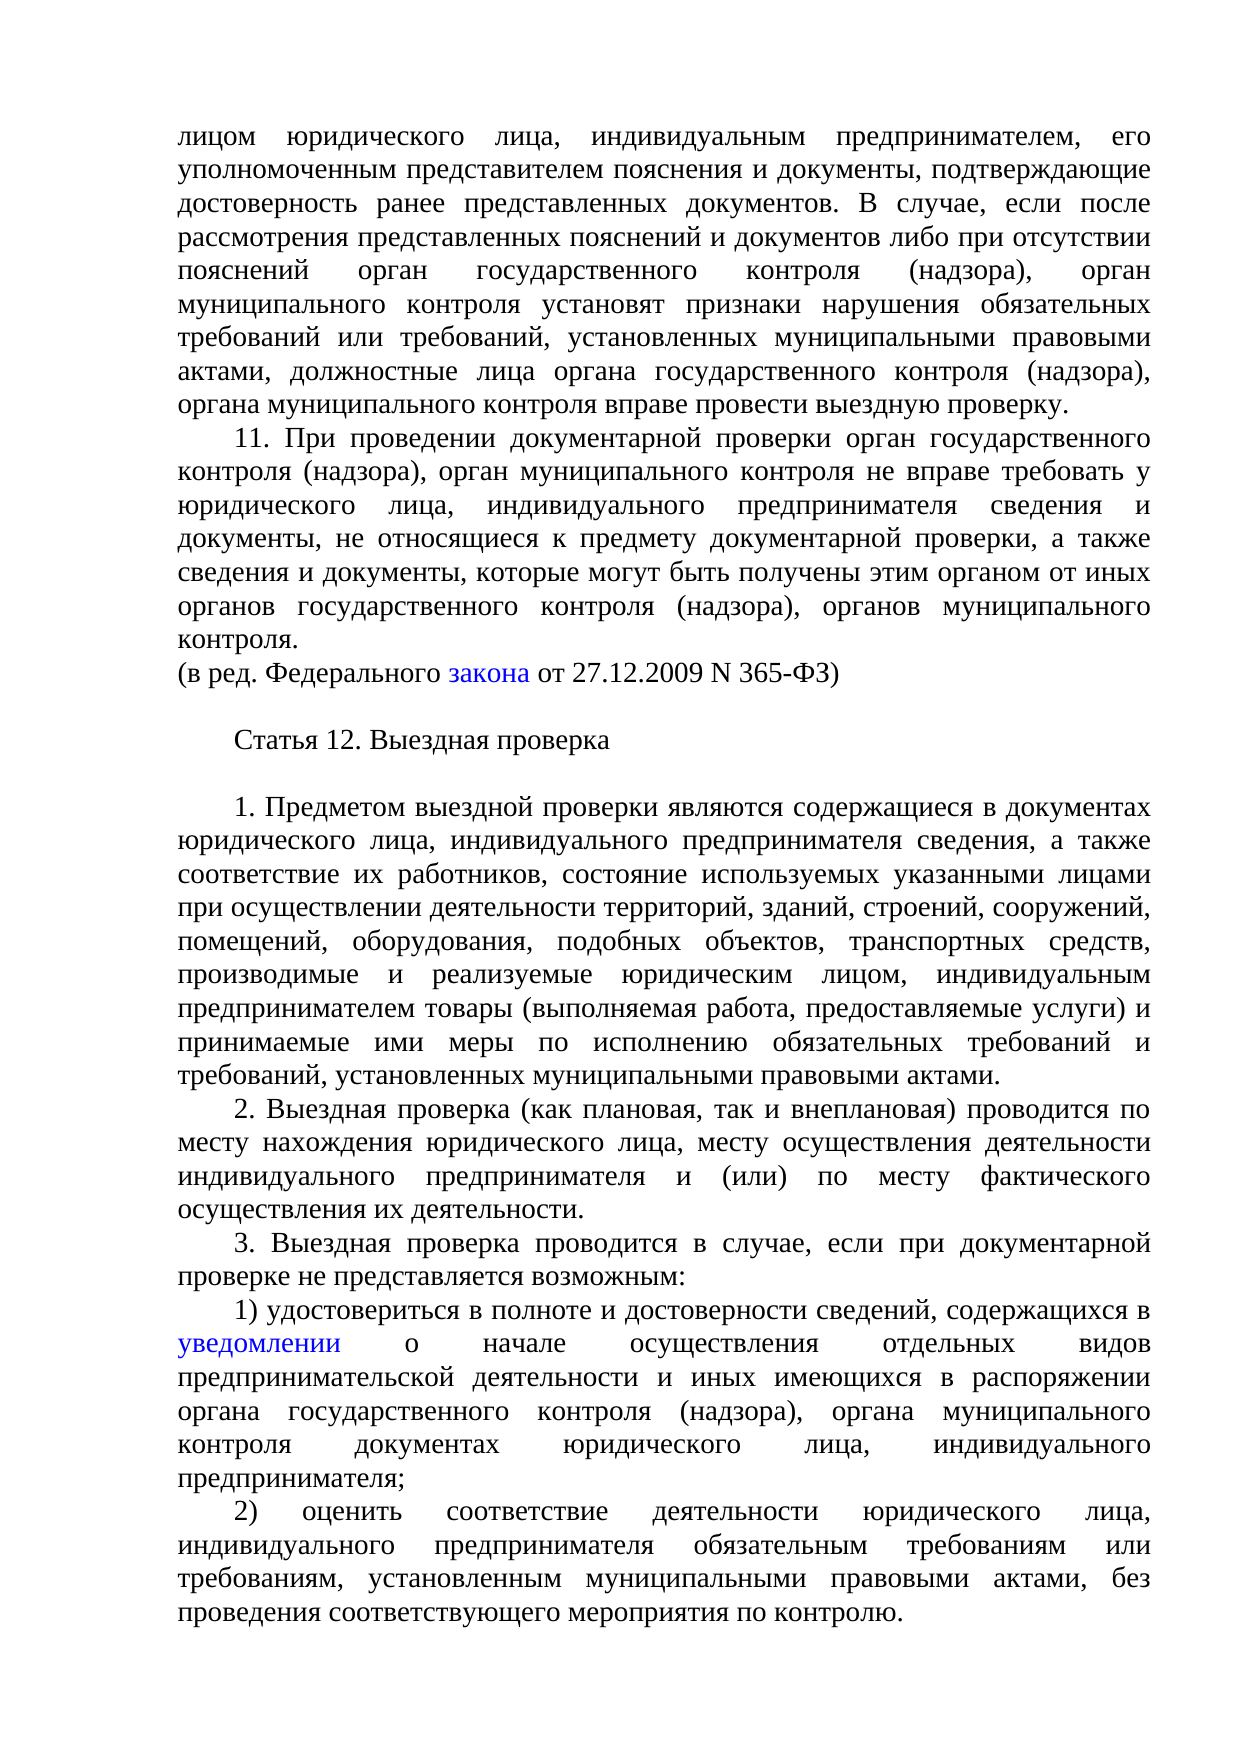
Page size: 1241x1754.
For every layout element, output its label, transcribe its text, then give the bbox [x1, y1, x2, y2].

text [177, 118, 1152, 420]
text 2. Выездная проверка (как плановая, так и внеплановая) проводится по месту нахождения юридического лица, месту осуществления деятельности индивидуального предпринимателя и (или) по месту фактического осуществления их деятельности. [177, 1091, 1152, 1225]
text 1. Предметом выездной проверки являются содержащиеся в документах юридического лица, индивидуального предпринимателя сведения, а также соответствие их работников, состояние используемых указанными лицами при осуществлении деятельности территорий, зданий, строений, сооружений, помещений, оборудования, подобных объектов, транспортных средств, производимые и реализуемые юридическим лицом, индивидуальным предпринимателем товары (выполняемая работа, предоставляемые услуги) и принимаемые ими меры по исполнению обязательных требований и требований, установленных муниципальными правовыми актами. [177, 789, 1152, 1091]
text 3. Выездная проверка проводится в случае, если при документарной проверке не представляется возможным: [177, 1225, 1152, 1292]
text 1) удостовериться в полноте и достоверности сведений, содержащихся в уведомлении о начале осуществления отдельных видов предпринимательской деятельности и иных имеющихся в распоряжении органа государственного контроля (надзора), органа муниципального контроля документах юридического лица, индивидуального предпринимателя; [177, 1292, 1152, 1493]
text (в ред. Федерального закона от 27.12.2009 N 365-ФЗ) [177, 655, 1152, 688]
text 2) оценить соответствие деятельности юридического лица, индивидуального предпринимателя обязательным требованиям или требованиям, установленным муниципальными правовыми актами, без проведения соответствующего мероприятия по контролю. [177, 1493, 1152, 1627]
text 11. При проведении документарной проверки орган государственного контроля (надзора), орган муниципального контроля не вправе требовать у юридического лица, индивидуального предпринимателя сведения и документы, не относящиеся к предмету документарной проверки, а также сведения и документы, которые могут быть получены этим органом от иных органов государственного контроля (надзора), органов муниципального контроля. [177, 420, 1152, 655]
text Статья 12. Выездная проверка [177, 722, 1152, 755]
